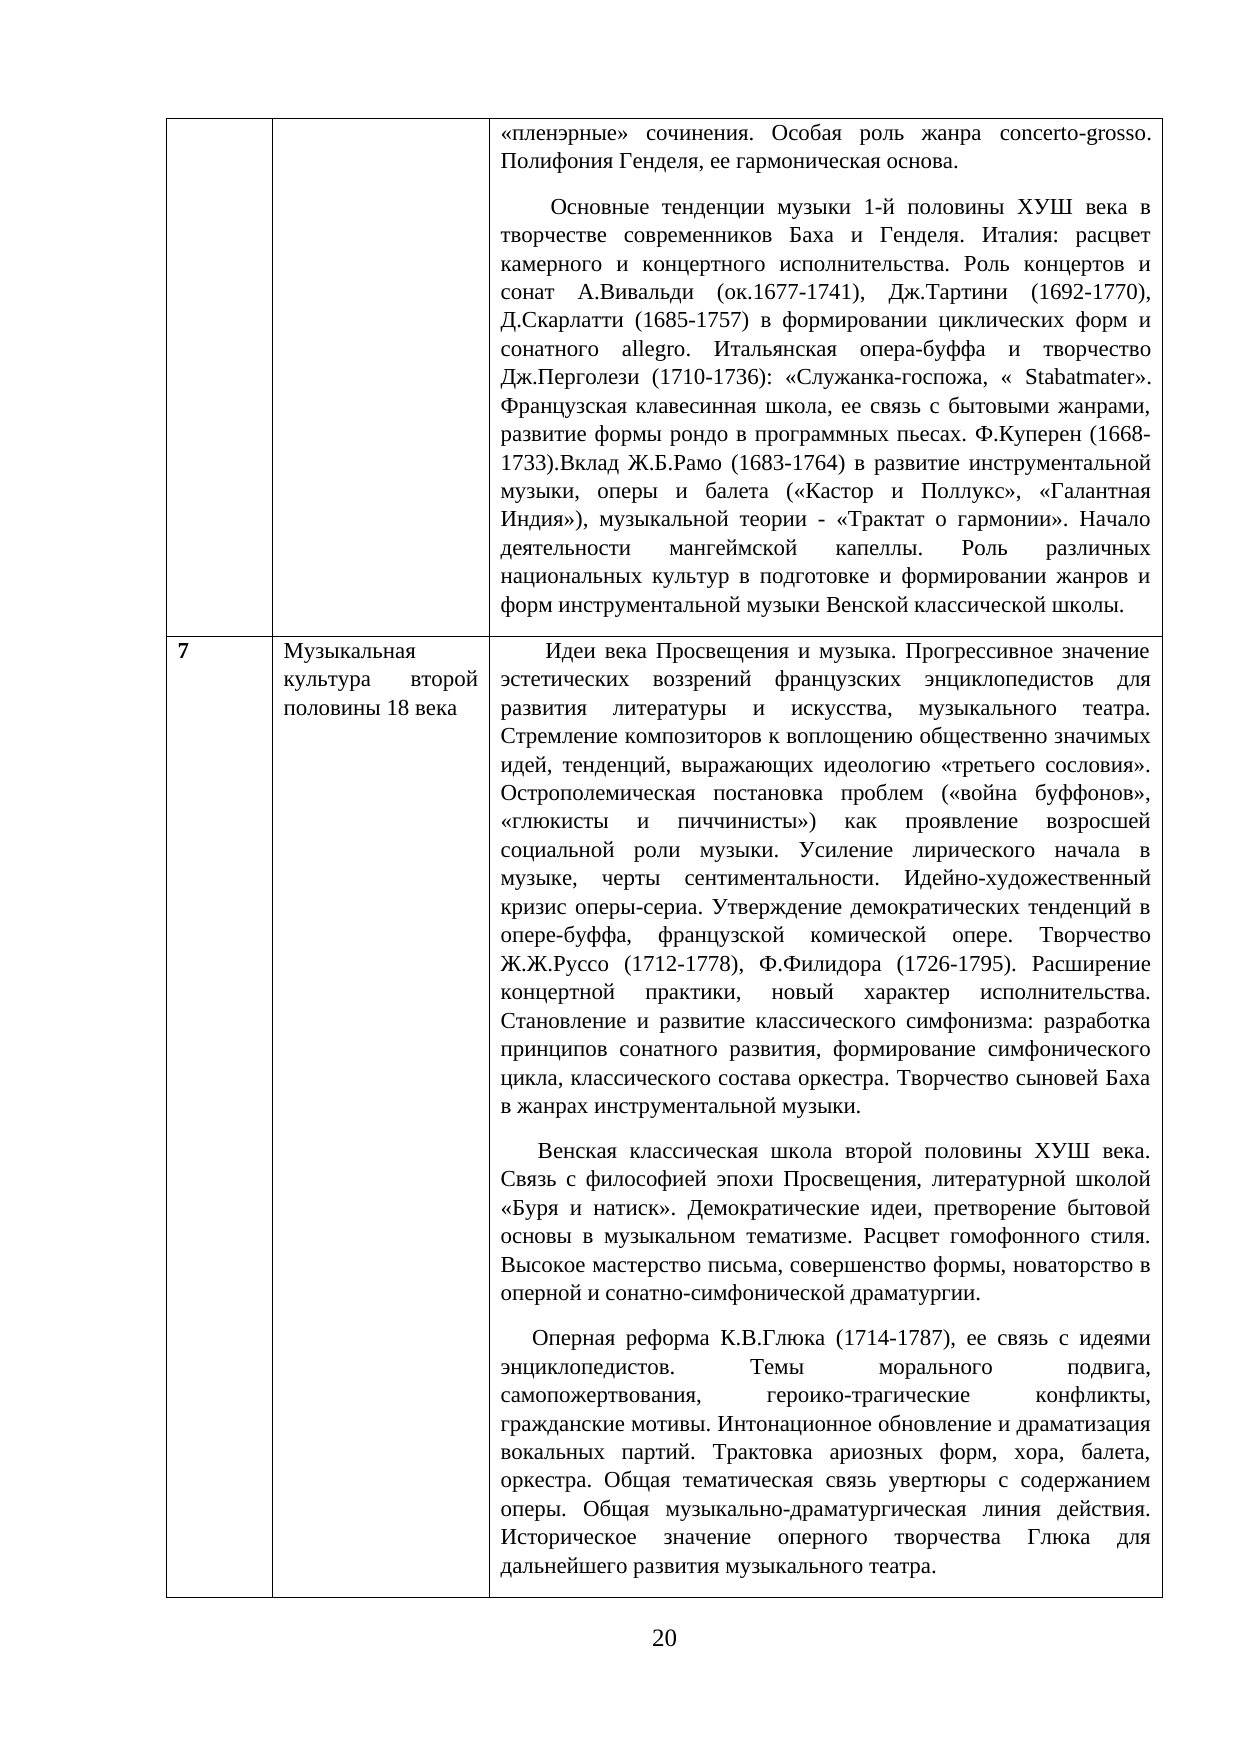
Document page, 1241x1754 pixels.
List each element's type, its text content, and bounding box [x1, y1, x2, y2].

table_cell 6 [167, 119, 272, 636]
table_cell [273, 119, 489, 636]
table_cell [273, 637, 489, 1597]
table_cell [490, 637, 1162, 1597]
table_cell 7 [167, 637, 272, 1597]
